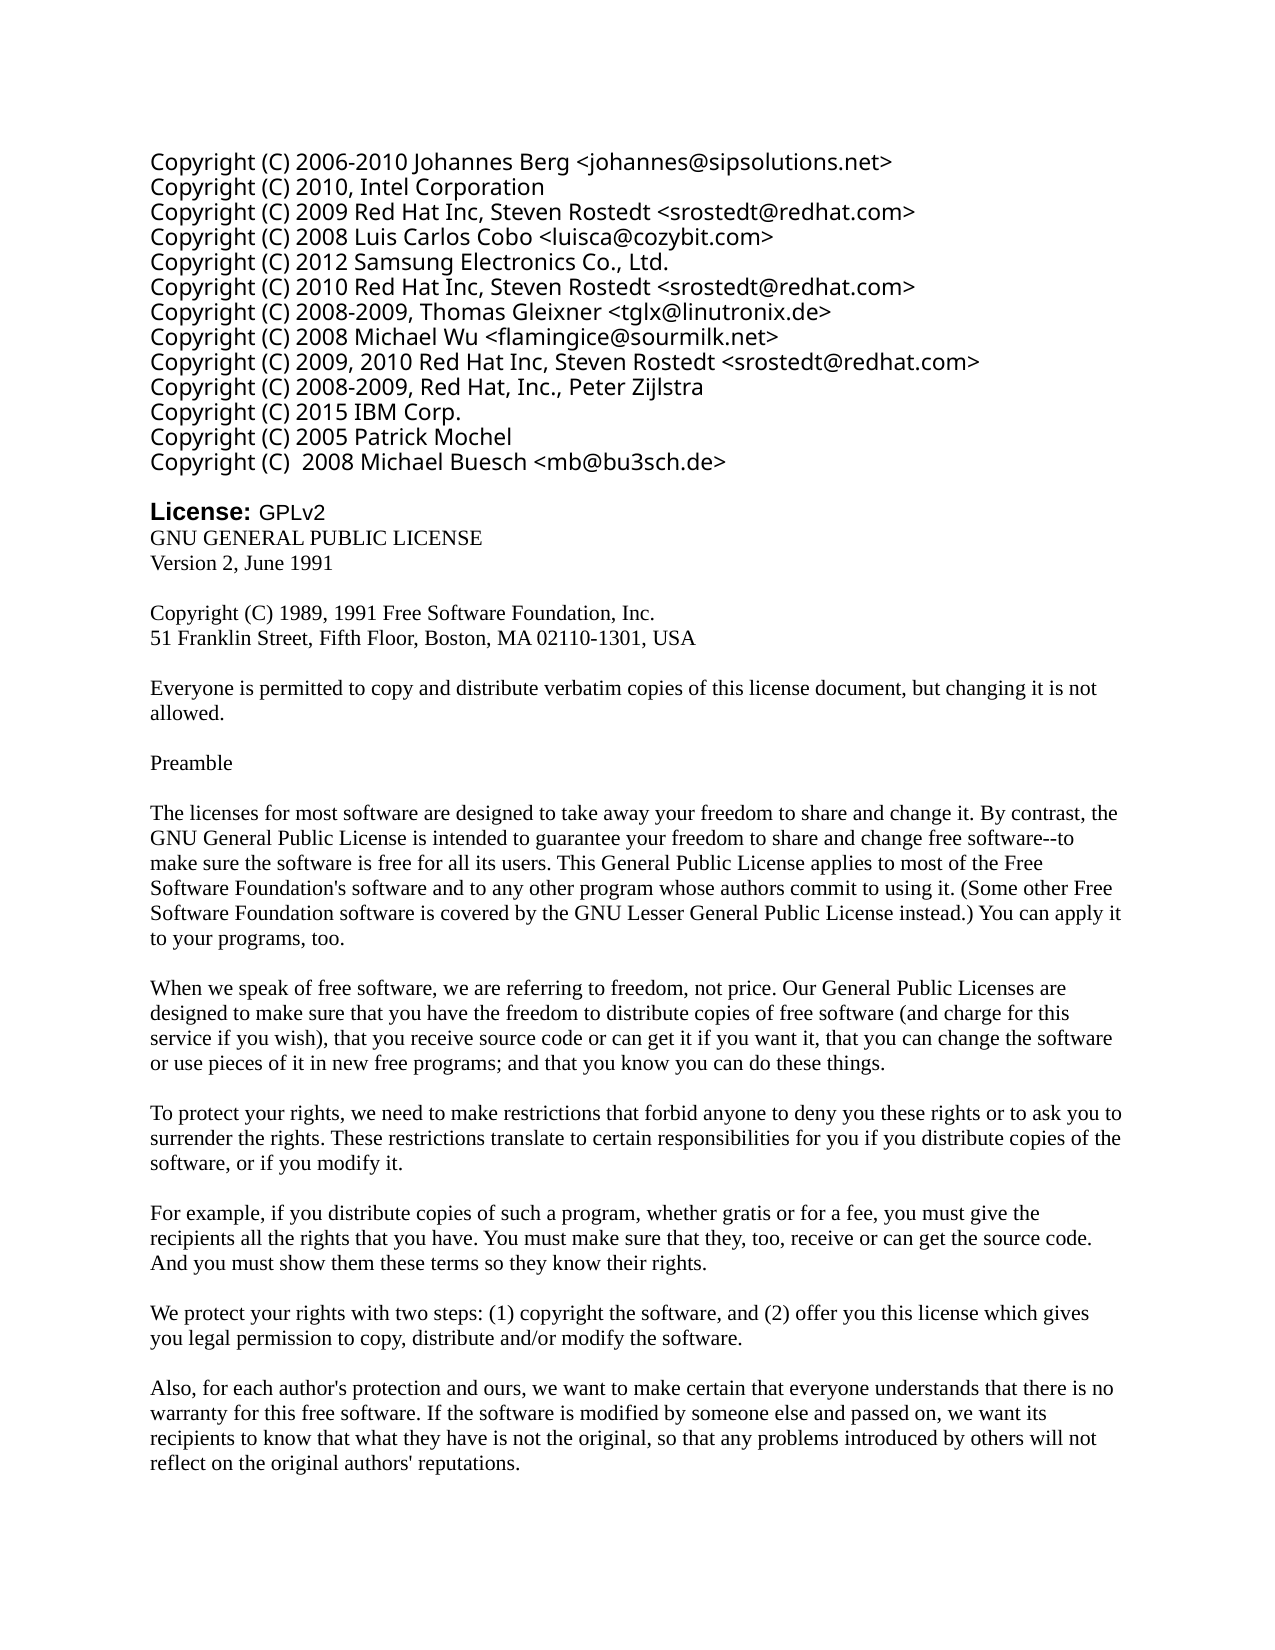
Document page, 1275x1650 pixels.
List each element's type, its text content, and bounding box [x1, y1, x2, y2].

text License: GPLv2 [150, 500, 1125, 525]
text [150, 150, 1125, 500]
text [150, 525, 1125, 1500]
